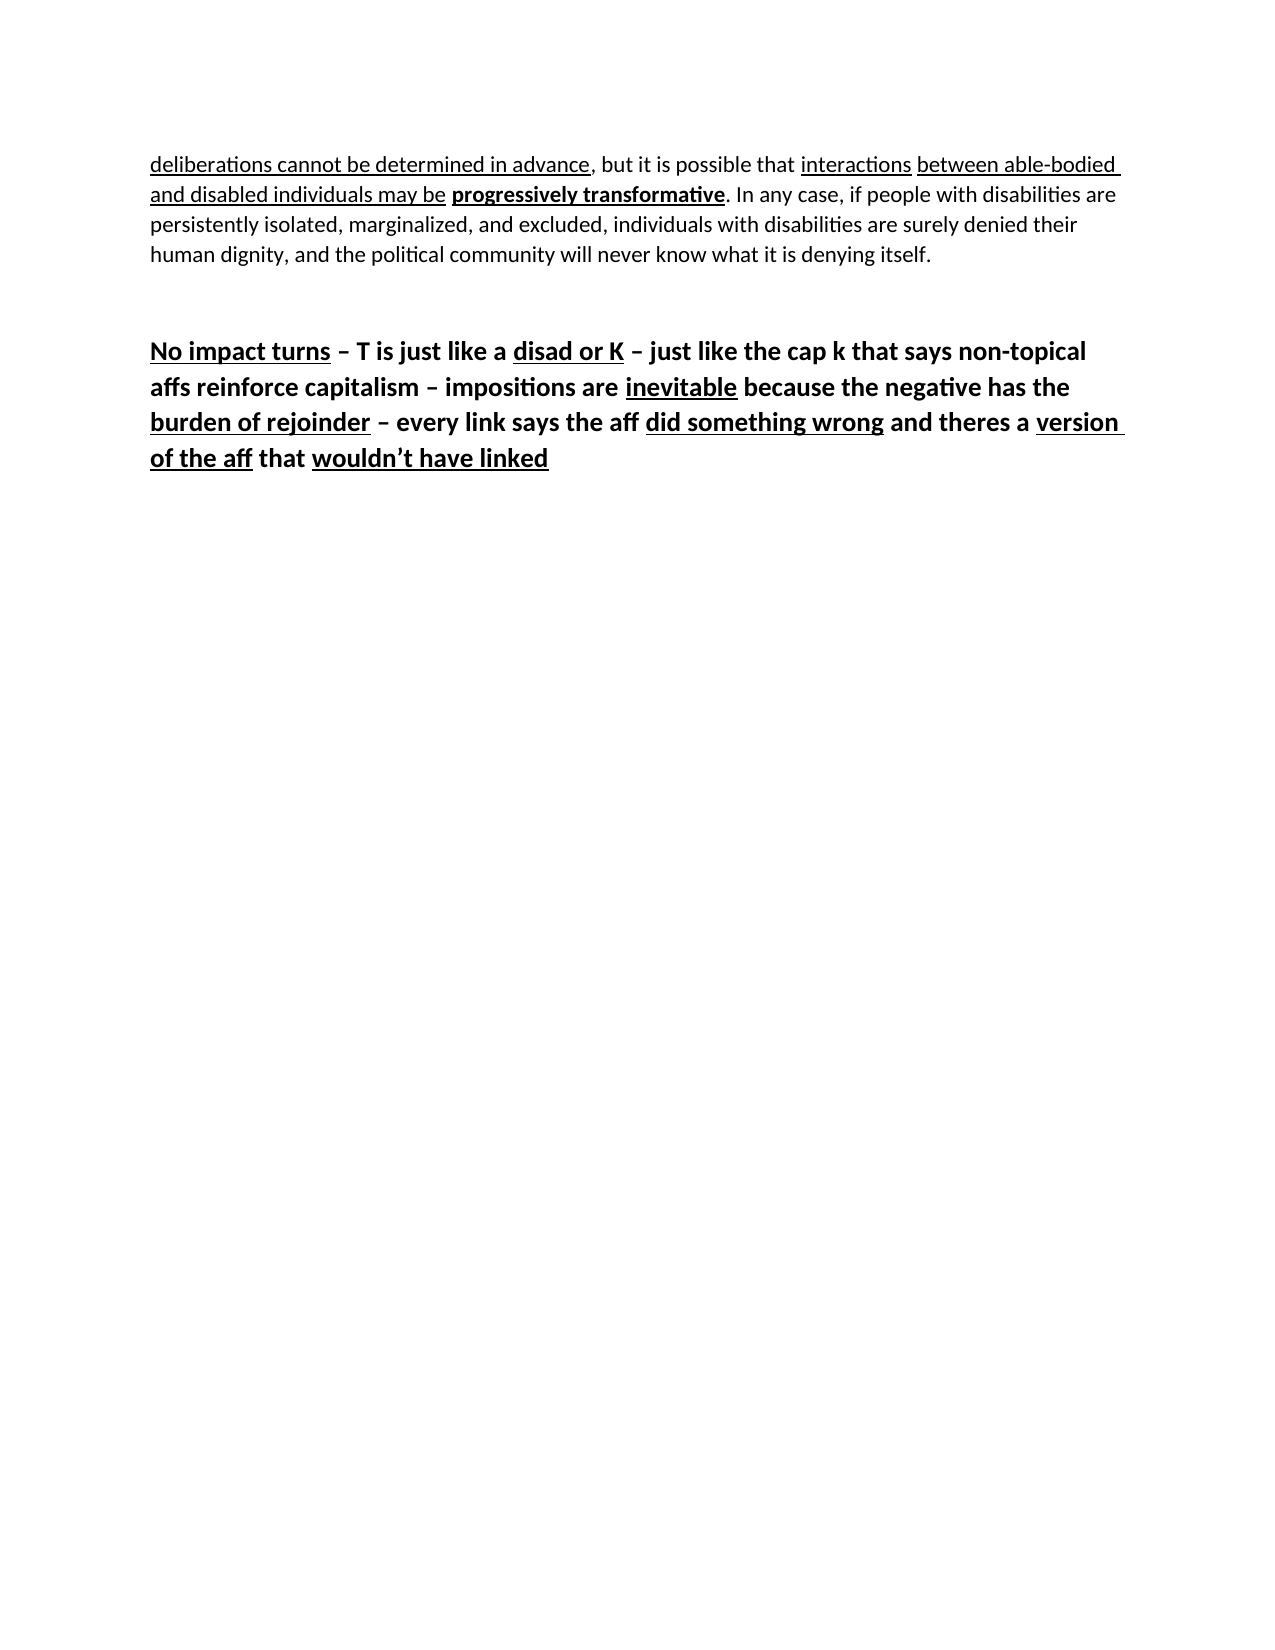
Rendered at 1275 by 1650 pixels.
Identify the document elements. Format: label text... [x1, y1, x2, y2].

subtitle No impact turns – T is just like a disad or K – just like the cap k that says non-topical affs reinforce capitalism – impositions are inevitable because the negative has the burden of rejoinder – every link says the aff did something wrong and theres a version of the aff that wouldn’t have linked [150, 334, 1125, 474]
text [150, 150, 1125, 269]
